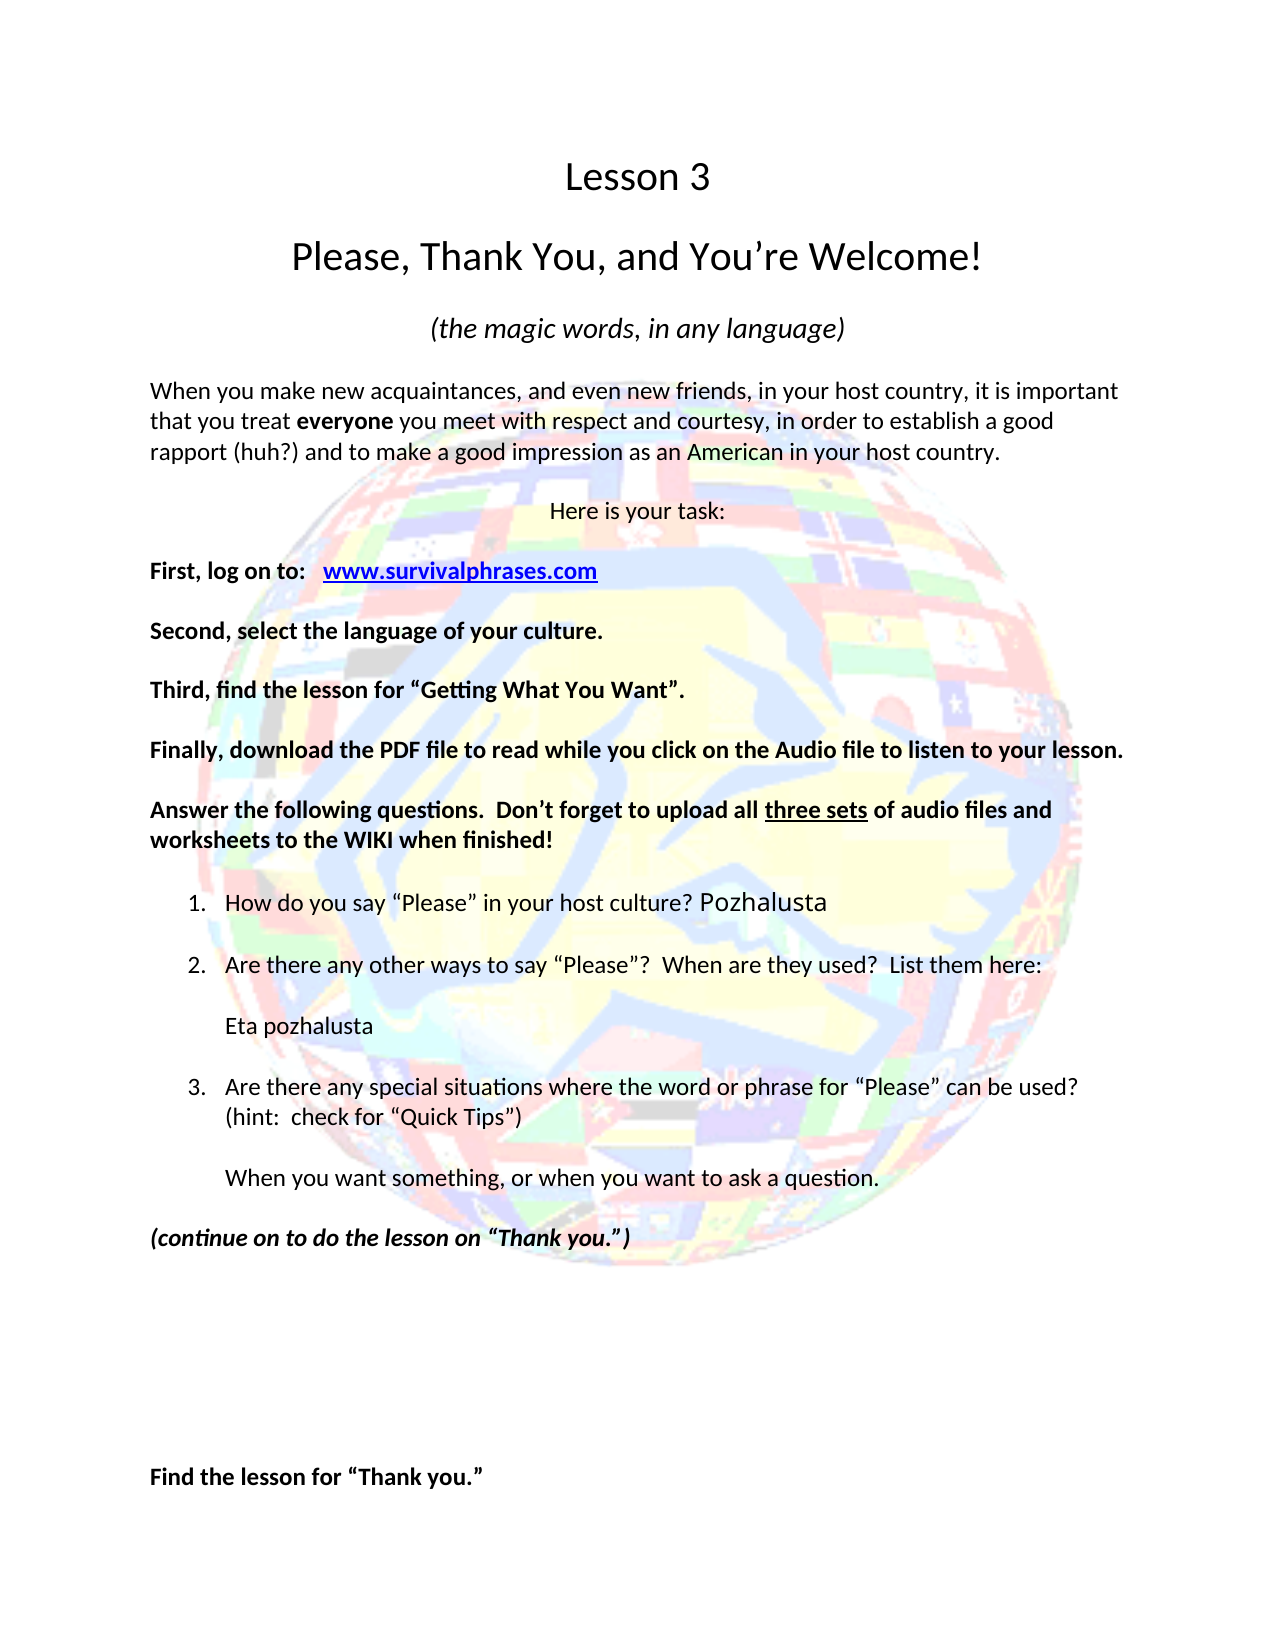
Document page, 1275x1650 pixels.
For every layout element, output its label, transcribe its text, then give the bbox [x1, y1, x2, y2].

text First, log on to: www.survivalphrases.com [150, 555, 1125, 586]
text Answer the following questions. Don’t forget to upload all three sets of audio files and worksheets to the WIKI when finished! [150, 794, 1125, 855]
list How do you say “Please” in your host culture? Pozhalusta [187, 884, 1125, 918]
text (continue on to do the lesson on “Thank you.”) [150, 1222, 1125, 1253]
text Find the lesson for “Thank you.” [150, 1461, 1125, 1491]
text Second, select the language of your culture. [150, 615, 1125, 645]
list Are there any other ways to say “Please”? When are they used? List them here: [187, 949, 1125, 979]
text Lesson 3 [150, 150, 1125, 201]
text When you make new acquaintances, and even new friends, in your host country, it is important that you treat everyone you meet with respect and courtesy, in order to establish a good rapport (huh?) and to make a good impression as an American in your host country. [150, 375, 1125, 466]
list Eta pozhalusta [225, 1010, 1125, 1040]
list Are there any special situations where the word or phrase for “Please” can be used? (hint: check for “Quick Tips”) [187, 1071, 1125, 1132]
text Finally, download the PDF file to read while you click on the Audio file to listen to your lesson. [150, 734, 1125, 765]
text (the magic words, in any language) [150, 310, 1125, 346]
list When you want something, or when you want to ask a question. [225, 1162, 1125, 1193]
text Here is your task: [150, 496, 1125, 526]
text Please, Thank You, and You’re Welcome! [150, 230, 1125, 281]
text Third, find the lesson for “Getting What You Want”. [150, 674, 1125, 705]
